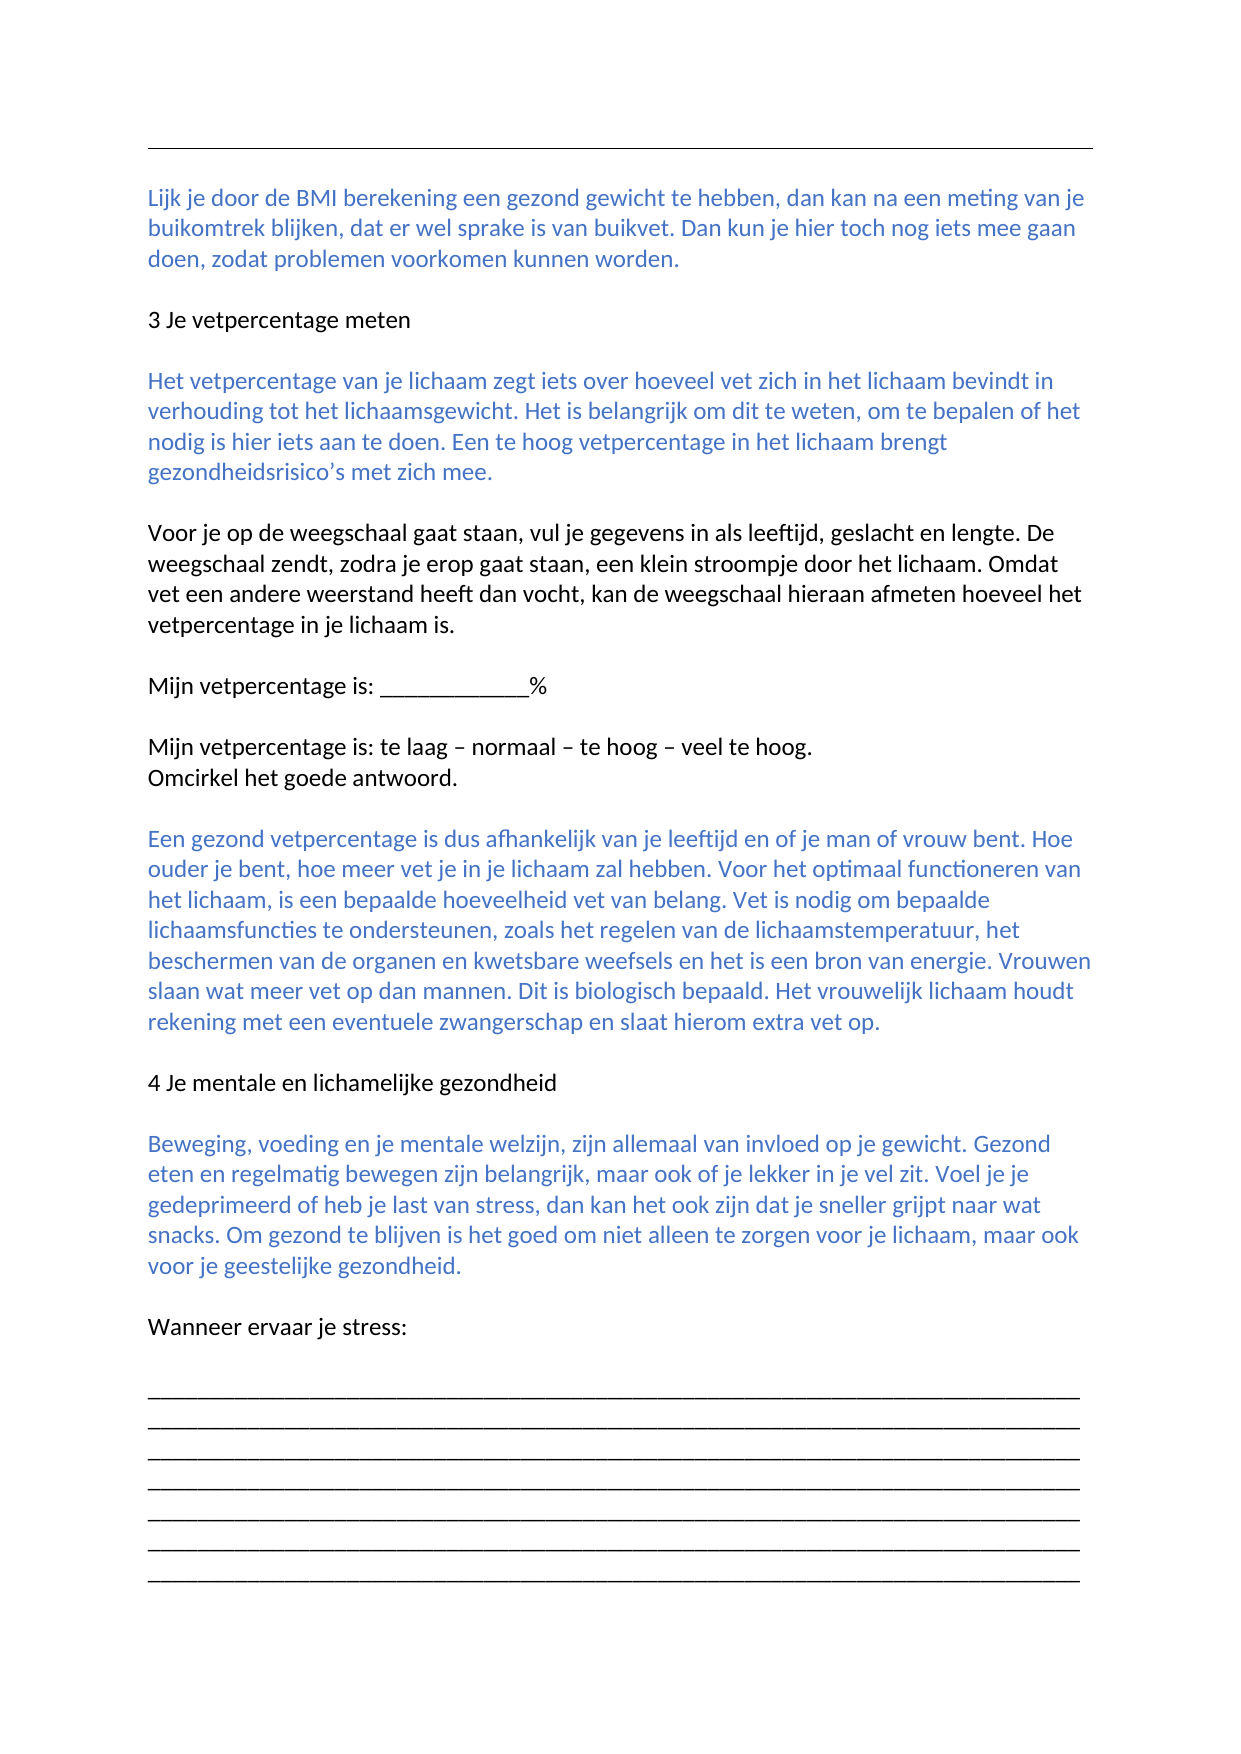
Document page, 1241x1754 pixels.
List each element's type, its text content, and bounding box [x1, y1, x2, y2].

text Mijn vetpercentage is: te laag – normaal – te hoog – veel te hoog. [148, 731, 1093, 762]
text Lijk je door de BMI berekening een gezond gewicht te hebben, dan kan na een meting van je buikomtrek blijken, dat er wel sprake is van buikvet. Dan kun je hier toch nog iets mee gaan doen, zodat problemen voorkomen kunnen worden. [148, 182, 1093, 273]
text Een gezond vetpercentage is dus afhankelijk van je leeftijd en of je man of vrouw bent. Hoe ouder je bent, hoe meer vet je in je lichaam zal hebben. Voor het optimaal functioneren van het lichaam, is een bepaalde hoeveelheid vet van belang. Vet is nodig om bepaalde lichaamsfuncties te ondersteunen, zoals het regelen van de lichaamstemperatuur, het beschermen van de organen en kwetsbare weefsels en het is een bron van energie. Vrouwen slaan wat meer vet op dan mannen. Dit is biologisch bepaald. Het vrouwelijk lichaam houdt rekening met een eventuele zwangerschap en slaat hierom extra vet op. [148, 823, 1093, 1036]
text Voor je op de weegschaal gaat staan, vul je gegevens in als leeftijd, geslacht en lengte. De weegschaal zendt, zodra je erop gaat staan, een klein stroompje door het lichaam. Omdat vet een andere weerstand heeft dan vocht, kan de weegschaal hieraan afmeten hoeveel het vetpercentage in je lichaam is. [148, 517, 1093, 639]
text Mijn vetpercentage is: ____________% [148, 670, 1093, 701]
text Het vetpercentage van je lichaam zegt iets over hoeveel vet zich in het lichaam bevindt in verhouding tot het lichaamsgewicht. Het is belangrijk om dit te weten, om te bepalen of het nodig is hier iets aan te doen. Een te hoog vetpercentage in het lichaam brengt gezondheidsrisico’s met zich mee. [148, 365, 1093, 487]
text Omcirkel het goede antwoord. [148, 762, 1093, 792]
text 4 Je mentale en lichamelijke gezondheid [148, 1067, 1093, 1097]
text Wanneer ervaar je stress: [148, 1311, 1093, 1342]
text 3 Je vetpercentage meten [148, 304, 1093, 334]
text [148, 1372, 1093, 1586]
text Beweging, voeding en je mentale welzijn, zijn allemaal van invloed op je gewicht. Gezond eten en regelmatig bewegen zijn belangrijk, maar ook of je lekker in je vel zit. Voel je je gedeprimeerd of heb je last van stress, dan kan het ook zijn dat je sneller grijpt naar wat snacks. Om gezond te blijven is het goed om niet alleen te zorgen voor je lichaam, maar ook voor je geestelijke gezondheid. [148, 1128, 1093, 1281]
